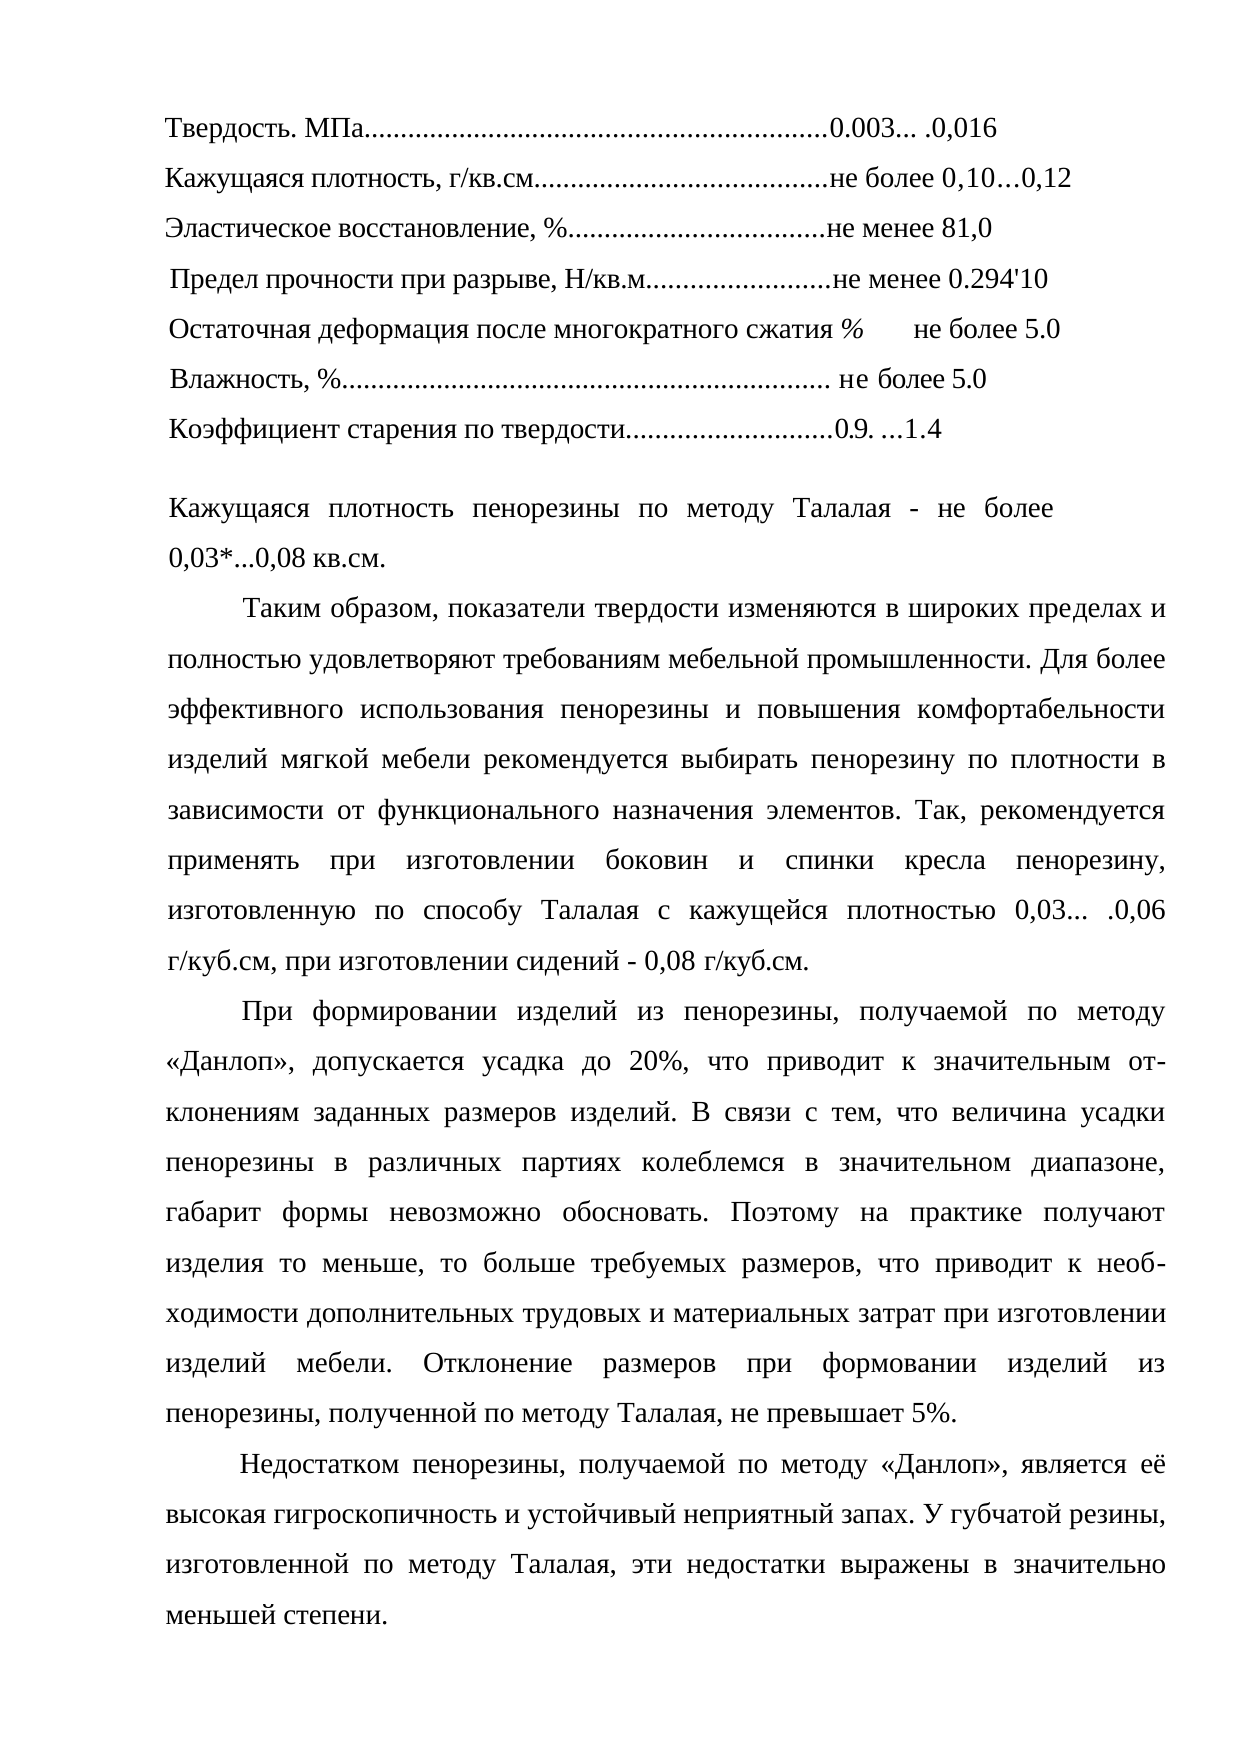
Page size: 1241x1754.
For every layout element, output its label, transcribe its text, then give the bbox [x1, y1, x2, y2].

text Твердость. МПа 0.003... .0,016 [164, 110, 1166, 143]
text Коэффициент старения по твердости 0.9. ...1.4 [168, 412, 1166, 445]
text Таким образом, показатели твердости изменяются в широких пределах и полностью удовлетворяют требованиям мебельной промышленности. Для более эффективного использования пенорезины и повышения комфортабельности изделий мягкой мебели рекомендуется выбирать пенорезину по плотности в зависимости от функционального назначения элементов. Так, рекомендуется применять при изготовлении боковин и спинки кресла пенорезину, изготовленную по способу Талалая с кажущейся плотностью 0,03... .0,06 г/куб.см, при изготовлении сидений - 0,08 г/куб.см. [167, 591, 1166, 976]
text Эластическое восстановление, % не менее 81,0 [164, 210, 1166, 244]
text Кажущаяся плотность пенорезины по методу Талалая - не более 0,03*...0,08 кв.см. [168, 490, 1054, 574]
text При формировании изделий из пенорезины, получаемой по методу «Данлоп», допускается усадка до 20%, что приводит к значительным отклонениям заданных размеров изделий. В связи с тем, что величина усадки пенорезины в различных партиях колеблемся в значительном диапазоне, габарит формы невозможно обосновать. Поэтому на практике получают изделия то меньше, то больше требуемых размеров, что приводит к необходимости дополнительных трудовых и материальных затрат при изготовлении изделий мебели. Отклонение размеров при формовании изделий из пенорезины, полученной по методу Талалая, не превышает 5%. [165, 993, 1166, 1429]
text Влажность, % не более 5.0 [169, 361, 1166, 395]
text Остаточная деформация после многократного сжатия % не более 5.0 [168, 311, 1166, 344]
text Кажущаяся плотность, г/кв.см не более 0,10...0,12 [164, 160, 1166, 194]
text Недостатком пенорезины, получаемой по методу «Данлоп», является её высокая гигроскопичность и устойчивый неприятный запах. У губчатой резины, изготовленной по методу Талалая, эти недостатки выражены в значительно меньшей степени. [165, 1446, 1166, 1630]
text Предел прочности при разрыве, Н/кв.м не менее 0.294'10 [169, 261, 1166, 294]
